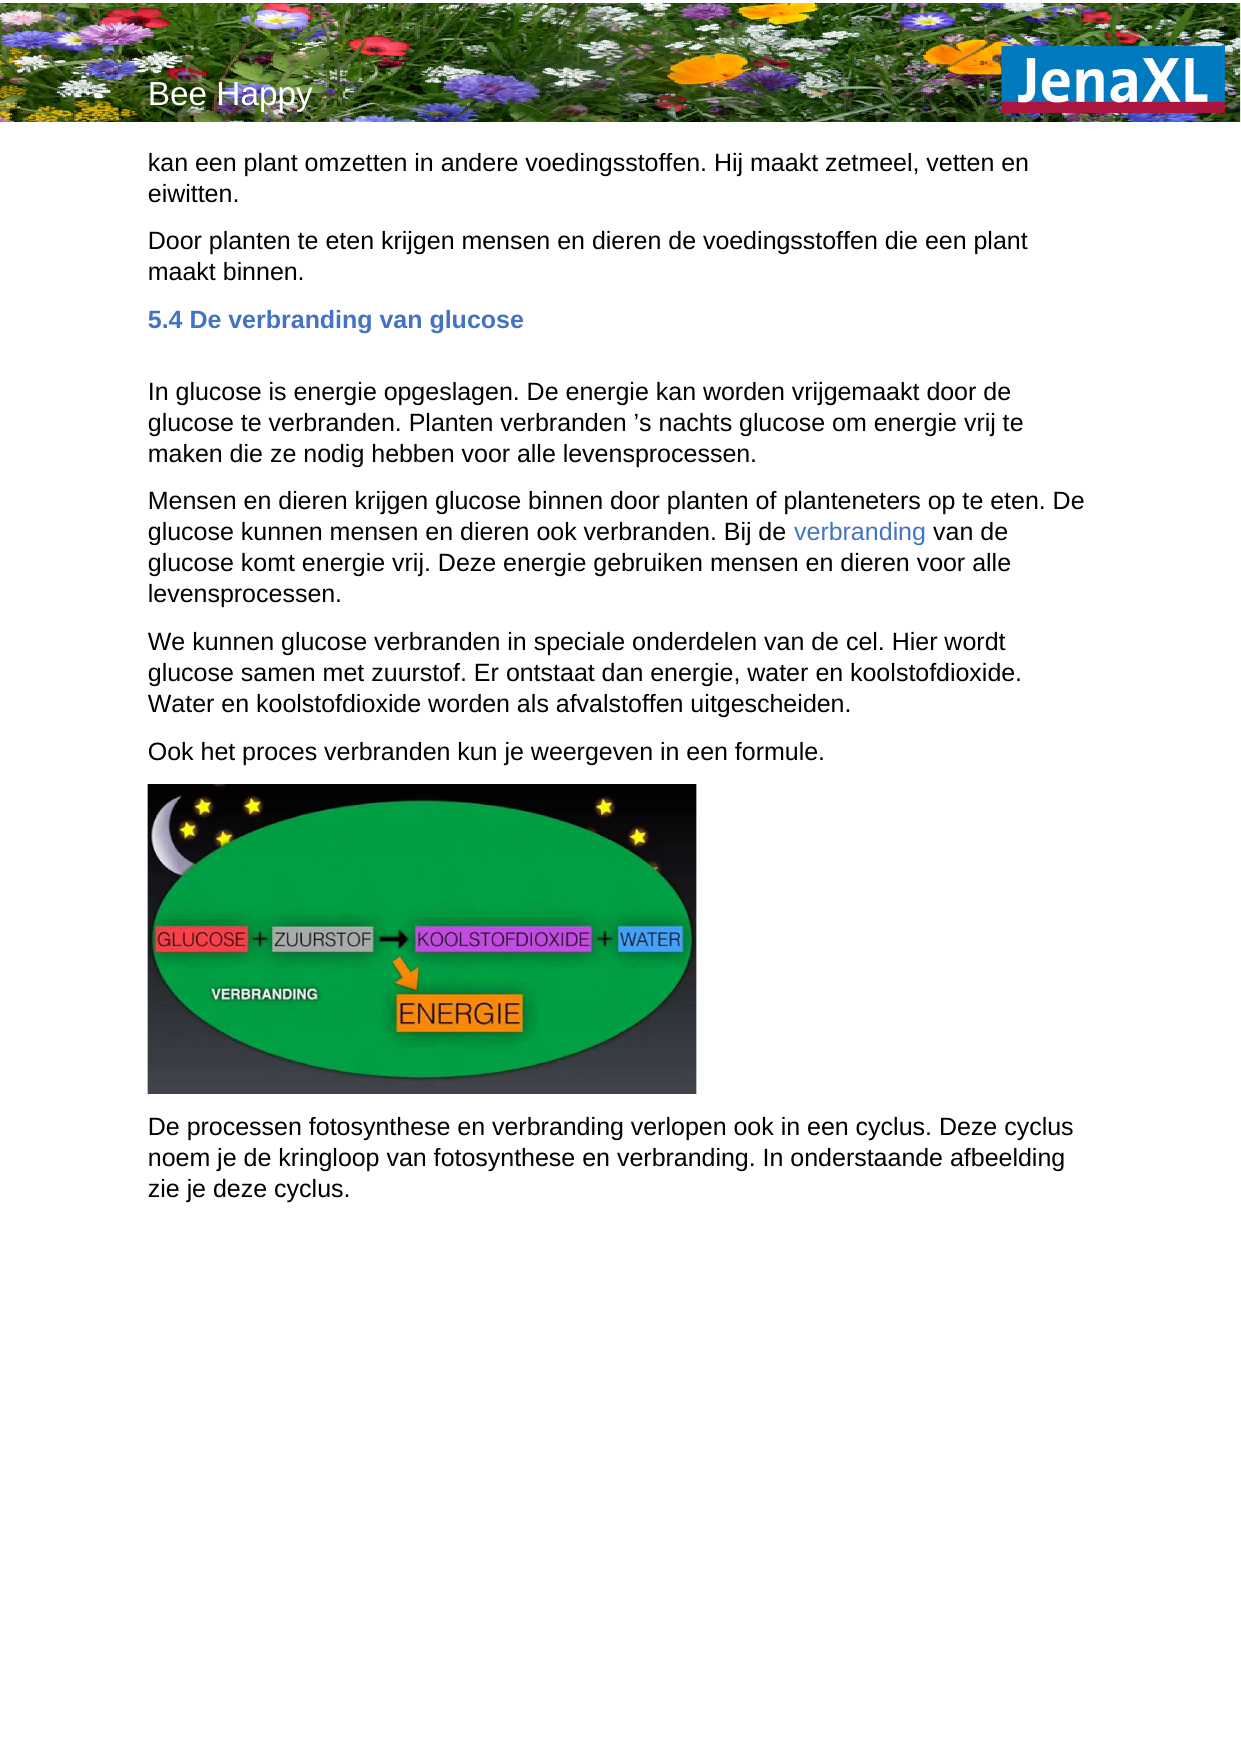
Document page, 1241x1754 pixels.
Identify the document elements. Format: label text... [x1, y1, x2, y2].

text De processen fotosynthese en verbranding verlopen ook in een cyclus. Deze cyclus noem je de kringloop van fotosynthese en verbranding. In onderstaande afbeelding zie je deze cyclus. [148, 1112, 1093, 1203]
text In glucose is energie opgeslagen. De energie kan worden vrijgemaakt door de glucose te verbranden. Planten verbranden ’s nachts glucose om energie vrij te maken die ze nodig hebben voor alle levensprocessen. [148, 377, 1093, 467]
text Ook het proces verbranden kun je weergeven in een formule. [148, 737, 1093, 766]
text Door planten te eten krijgen mensen en dieren de voedingsstoffen die een plant maakt binnen. [148, 226, 1093, 286]
text We kunnen glucose verbranden in speciale onderdelen van de cel. Hier wordt glucose samen met zuurstof. Er ontstaat dan energie, water en koolstofdioxide. Water en koolstofdioxide worden als afvalstoffen uitgescheiden. [148, 627, 1093, 718]
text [148, 148, 1093, 207]
text Mensen en dieren krijgen glucose binnen door planten of planteneters op te eten. De glucose kunnen mensen en dieren ook verbranden. Bij de verbranding van de glucose komt energie vrij. Deze energie gebruiken mensen en dieren voor alle levensprocessen. [148, 486, 1093, 608]
picture [0, 3, 1241, 122]
subtitle 5.4 De verbranding van glucose [148, 305, 1093, 374]
picture [147, 784, 697, 1094]
